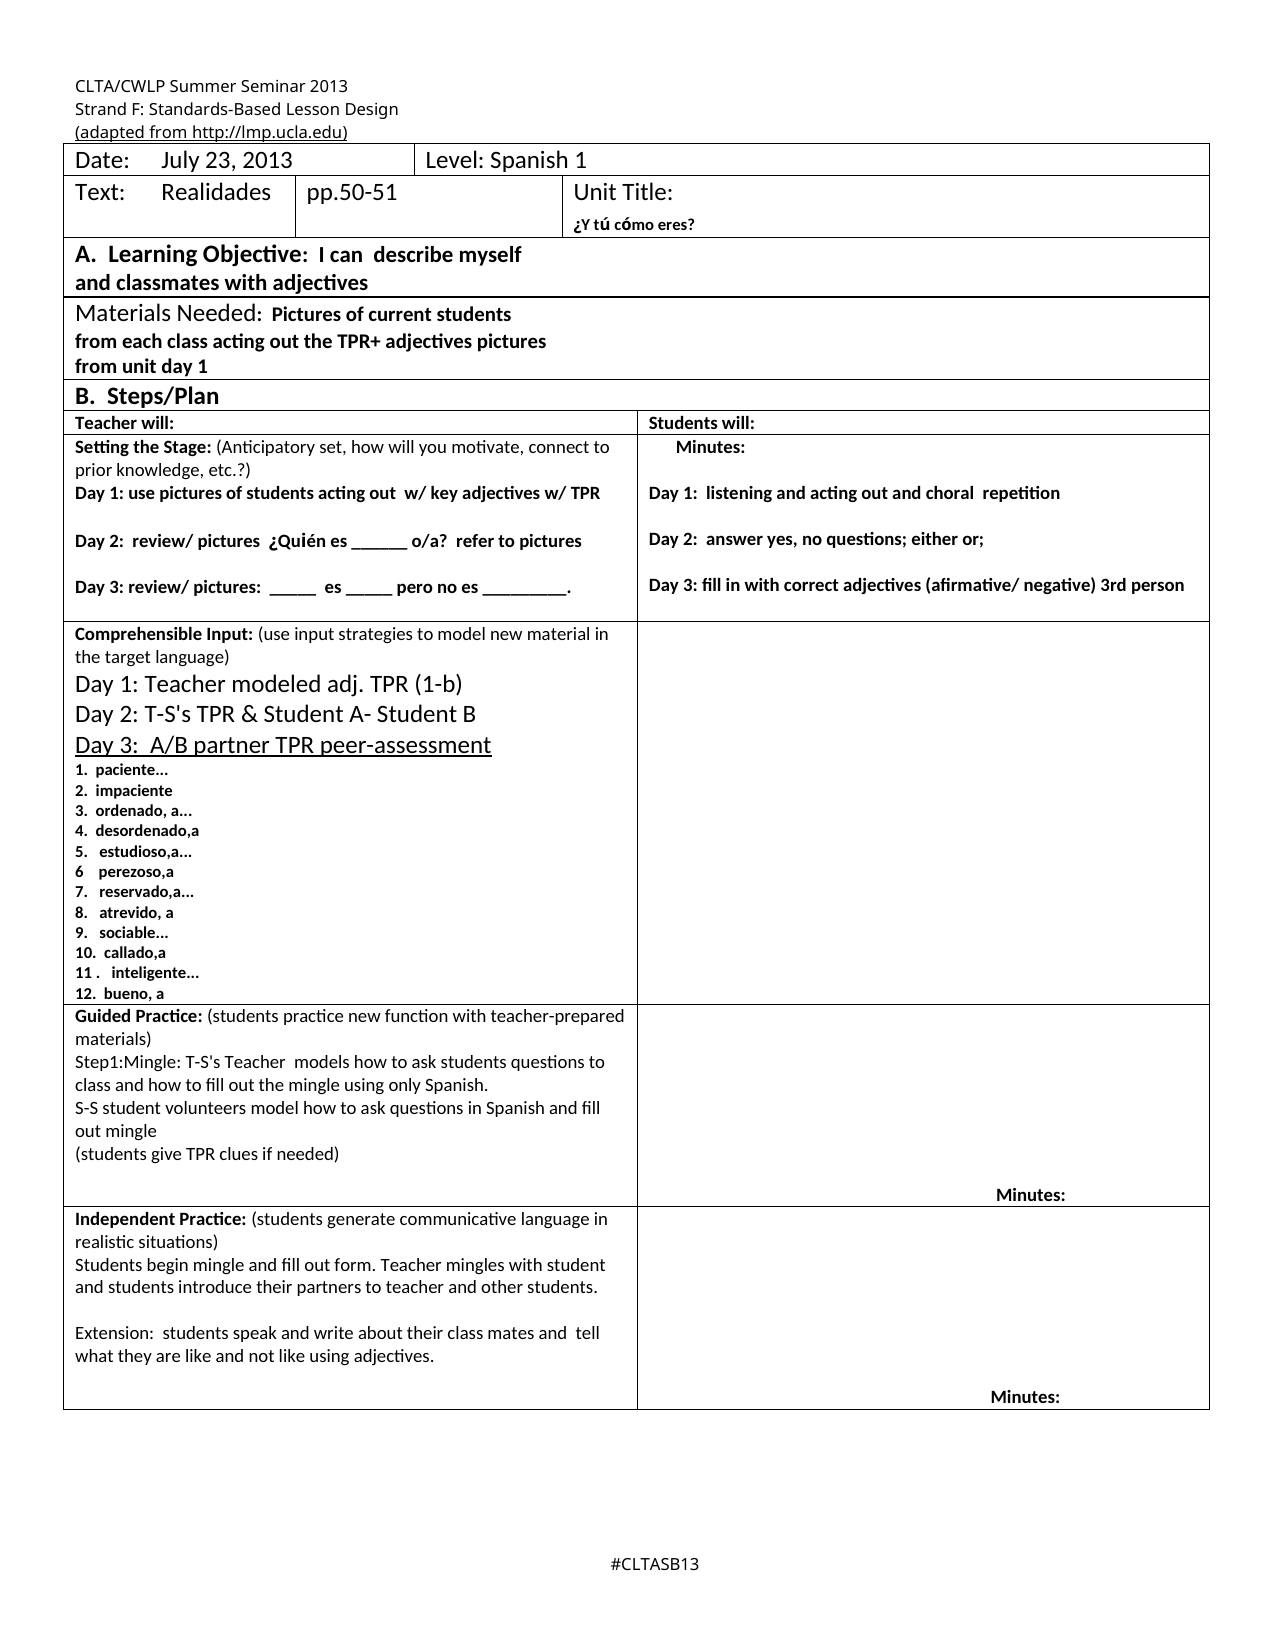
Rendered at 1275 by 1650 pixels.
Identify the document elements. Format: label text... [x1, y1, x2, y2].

table_cell Comprehensible Input: (use input strategies to model new material in the target language) Day 1: Teacher modeled adj. TPR (1-b) Day 2: T-S's TPR & Student A- Student B Day 3: A/B partner TPR peer-assessment 1. paciente... 2. impaciente 3. ordenado, a... 4. desordenado,a 5. estudioso,a... 6 perezoso,a 7. reservado,a... 8. atrevido, a 9. sociable... 10. callado,a 11 . inteligente... 12. bueno, a [64, 622, 637, 1003]
table_cell Minutes: [638, 1005, 1209, 1206]
table_cell [566, 298, 1209, 379]
table_cell [566, 238, 1209, 296]
table_cell pp.50-51 [296, 176, 441, 237]
table_cell Text: [64, 176, 150, 237]
table_cell Materials Needed: Pictures of current students from each class acting out the TPR+ adjectives pictures from unit day 1 [64, 298, 566, 379]
table_cell Setting the Stage: (Anticipatory set, how will you motivate, connect to prior knowledge, etc.?) Day 1: use pictures of students acting out w/ key adjectives w/ TPR Day 2: review/ pictures ¿Quién es ______ o/a? refer to pictures Day 3: review/ pictures: _____ es _____ pero no es _________. [64, 435, 637, 621]
table_cell Independent Practice: (students generate communicative language in realistic situations) Students begin mingle and fill out form. Teacher mingles with student and students introduce their partners to teacher and other students. Extension: students speak and write about their class mates and tell what they are like and not like using adjectives. [64, 1207, 637, 1408]
table_cell Students will: [638, 411, 1209, 434]
table_header [654, 144, 1209, 175]
table_header Date: [64, 144, 150, 175]
table_cell A. Learning Objective: I can describe myself and classmates with adjectives [64, 238, 566, 296]
table_cell [441, 176, 562, 237]
table_cell Minutes: [638, 1207, 1209, 1408]
table_cell Teacher will: [64, 411, 637, 434]
text (adapted from http://lmp.ucla.edu) [75, 120, 1200, 143]
table_cell Realidades [150, 176, 295, 237]
table_header July 23, 2013 [150, 144, 414, 175]
table_cell [707, 176, 1209, 237]
table_cell Guided Practice: (students practice new function with teacher-prepared materials) Step1:Mingle: T-S's Teacher models how to ask students questions to class and how to fill out the mingle using only Spanish. S-S student volunteers model how to ask questions in Spanish and fill out mingle (students give TPR clues if needed) [64, 1005, 637, 1206]
table_cell Unit Title: ¿Y tú cómo eres? [563, 176, 707, 237]
table_cell Minutes: Day 1: listening and acting out and choral repetition Day 2: answer yes, no questions; either or; Day 3: fill in with correct adjectives (afirmative/ negative) 3rd person [638, 435, 1209, 621]
table_cell B. Steps/Plan [64, 380, 1209, 410]
table_cell [638, 622, 1209, 1003]
table_header Level: Spanish 1 [415, 144, 654, 175]
